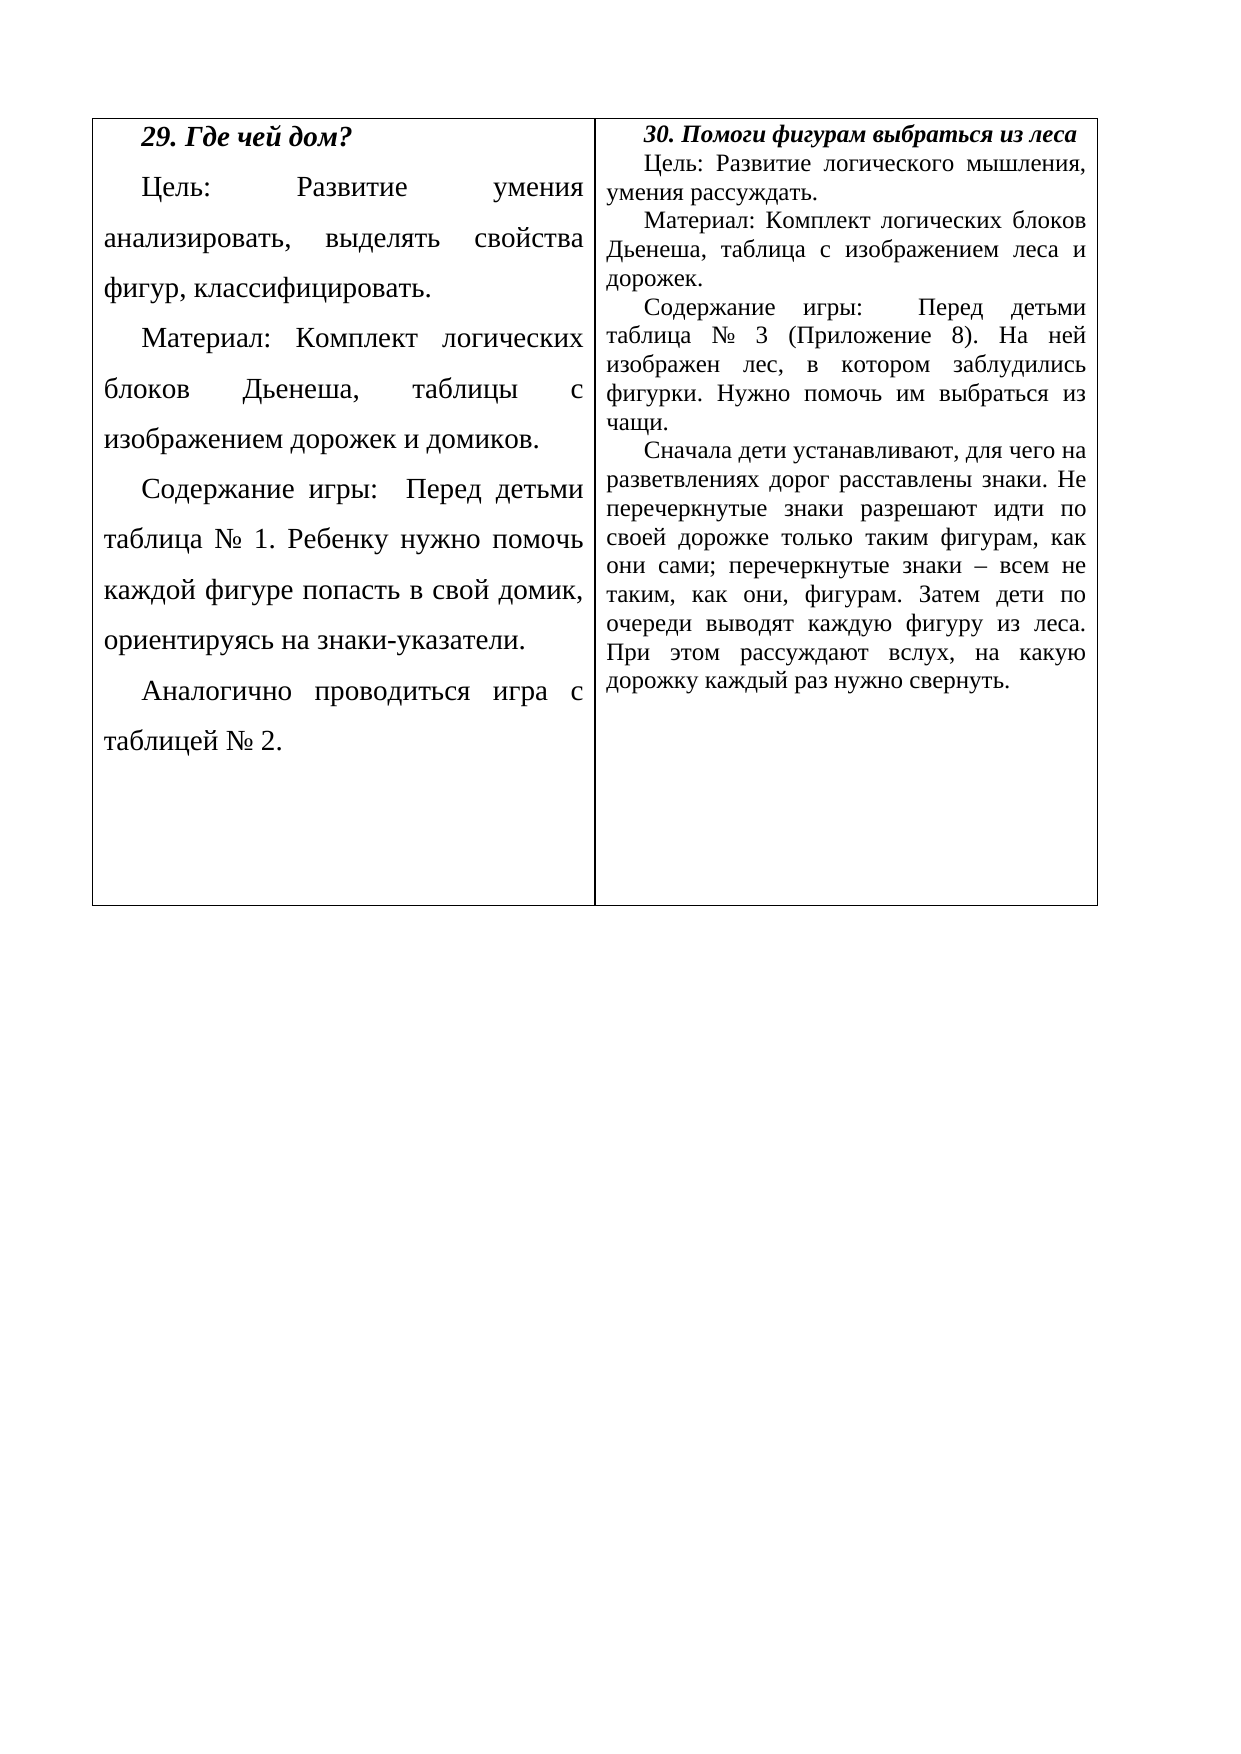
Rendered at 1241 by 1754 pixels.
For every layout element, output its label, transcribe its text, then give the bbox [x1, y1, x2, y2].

table_cell 30. Помоги фигурам выбраться из леса Цель: Развитие логического мышления, умения рассуждать. Материал: Комплект логических блоков Дьенеша, таблица с изображением леса и дорожек. Содержание игры: Перед детьми таблица № 3 (Приложение 8). На ней изображен лес, в котором заблудились фигурки. Нужно помочь им выбраться из чащи. Сначала дети устанавливают, для чего на разветвлениях дорог расставлены знаки. Не перечеркнутые знаки разрешают идти по своей дорожке только таким фигурам, как они сами; перечеркнутые знаки – всем не таким, как они, фигурам. Затем дети по очереди выводят каждую фигуру из леса. При этом рассуждают вслух, на какую дорожку каждый раз нужно свернуть. [596, 119, 1097, 904]
table_cell 29. Где чей дом? Цель: Развитие умения анализировать, выделять свойства фигур, классифицировать. Материал: Комплект логических блоков Дьенеша, таблицы с изображением дорожек и домиков. Содержание игры: Перед детьми таблица № 1. Ребенку нужно помочь каждой фигуре попасть в свой домик, ориентируясь на знаки-указатели. Аналогично проводиться игра с таблицей № 2. [93, 119, 594, 904]
